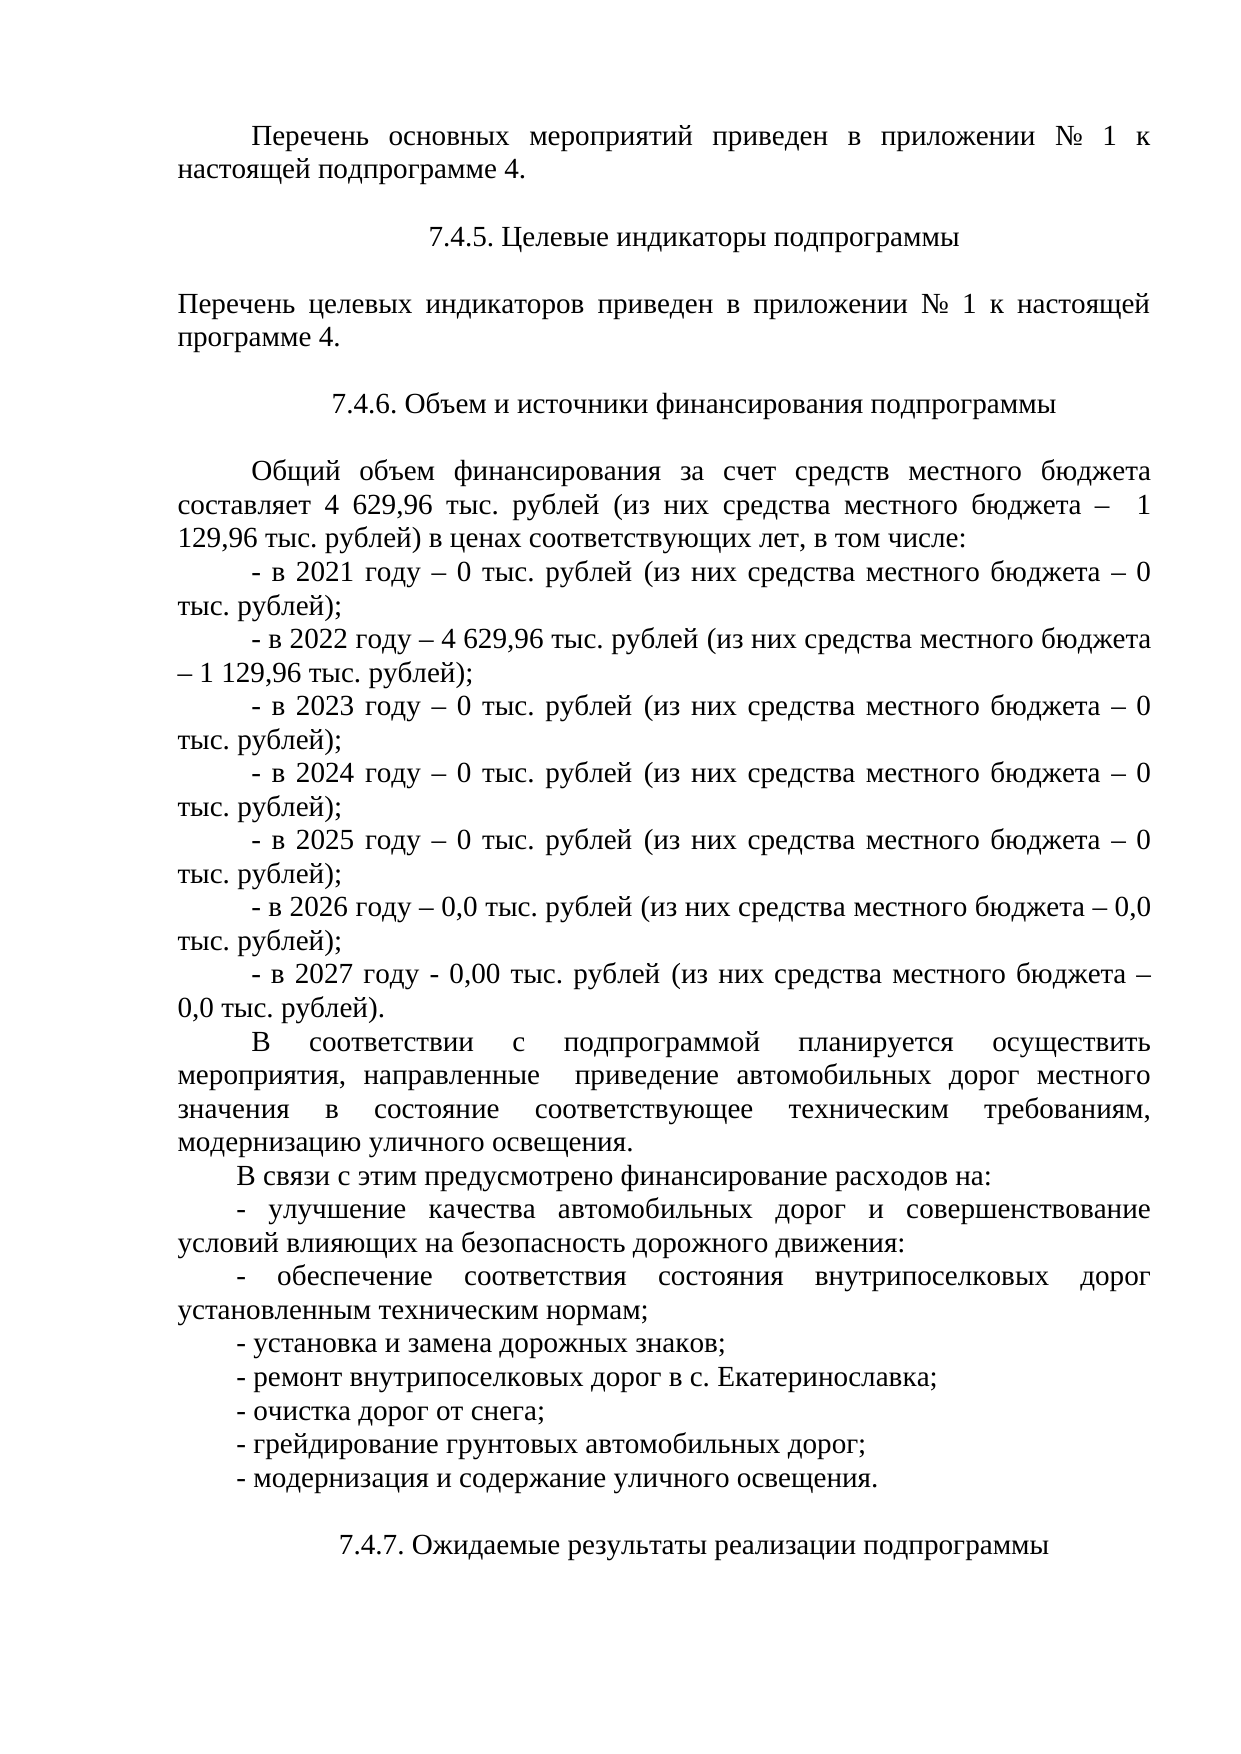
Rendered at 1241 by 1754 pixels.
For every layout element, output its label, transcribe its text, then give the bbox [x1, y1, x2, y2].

text - в 2023 году – 0 тыс. рублей (из них средства местного бюджета – 0 тыс. рублей); [177, 688, 1152, 755]
text В связи с этим предусмотрено финансирование расходов на: [177, 1158, 1152, 1191]
text Общий объем финансирования за счет средств местного бюджета составляет 4 629,96 тыс. рублей (из них средства местного бюджета – 1 129,96 тыс. рублей) в ценах соответствующих лет, в том числе: [177, 453, 1152, 554]
text - в 2021 году – 0 тыс. рублей (из них средства местного бюджета – 0 тыс. рублей); [177, 554, 1152, 621]
text 7.4.5. Целевые индикаторы подпрограммы [177, 219, 1152, 252]
text - обеспечение соответствия состояния внутрипоселковых дорог установленным техническим нормам; [177, 1258, 1152, 1326]
text - в 2022 году – 4 629,96 тыс. рублей (из них средства местного бюджета – 1 129,96 тыс. рублей); [177, 621, 1152, 688]
text - очистка дорог от снега; [177, 1393, 1152, 1426]
text - ремонт внутрипоселковых дорог в с. Екатеринославка; [177, 1359, 1152, 1393]
text - в 2026 году – 0,0 тыс. рублей (из них средства местного бюджета – 0,0 тыс. рублей); [177, 889, 1152, 957]
text - модернизация и содержание уличного освещения. [177, 1460, 1152, 1493]
text - улучшение качества автомобильных дорог и совершенствование условий влияющих на безопасность дорожного движения: [177, 1191, 1152, 1258]
text В соответствии с подпрограммой планируется осуществить мероприятия, направленные приведение автомобильных дорог местного значения в состояние соответствующее техническим требованиям, модернизацию уличного освещения. [177, 1024, 1152, 1158]
text 7.4.7. Ожидаемые результаты реализации подпрограммы [177, 1527, 1152, 1560]
text Перечень целевых индикаторов приведен в приложении № 1 к настоящей программе 4. [177, 286, 1152, 353]
text - грейдирование грунтовых автомобильных дорог; [177, 1426, 1152, 1460]
text - в 2027 году - 0,00 тыс. рублей (из них средства местного бюджета – 0,0 тыс. рублей). [177, 957, 1152, 1024]
text - установка и замена дорожных знаков; [177, 1326, 1152, 1359]
text - в 2024 году – 0 тыс. рублей (из них средства местного бюджета – 0 тыс. рублей); [177, 755, 1152, 822]
text 7.4.6. Объем и источники финансирования подпрограммы [177, 386, 1152, 420]
text - в 2025 году – 0 тыс. рублей (из них средства местного бюджета – 0 тыс. рублей); [177, 822, 1152, 889]
text Перечень основных мероприятий приведен в приложении № 1 к настоящей подпрограмме 4. [177, 118, 1152, 185]
